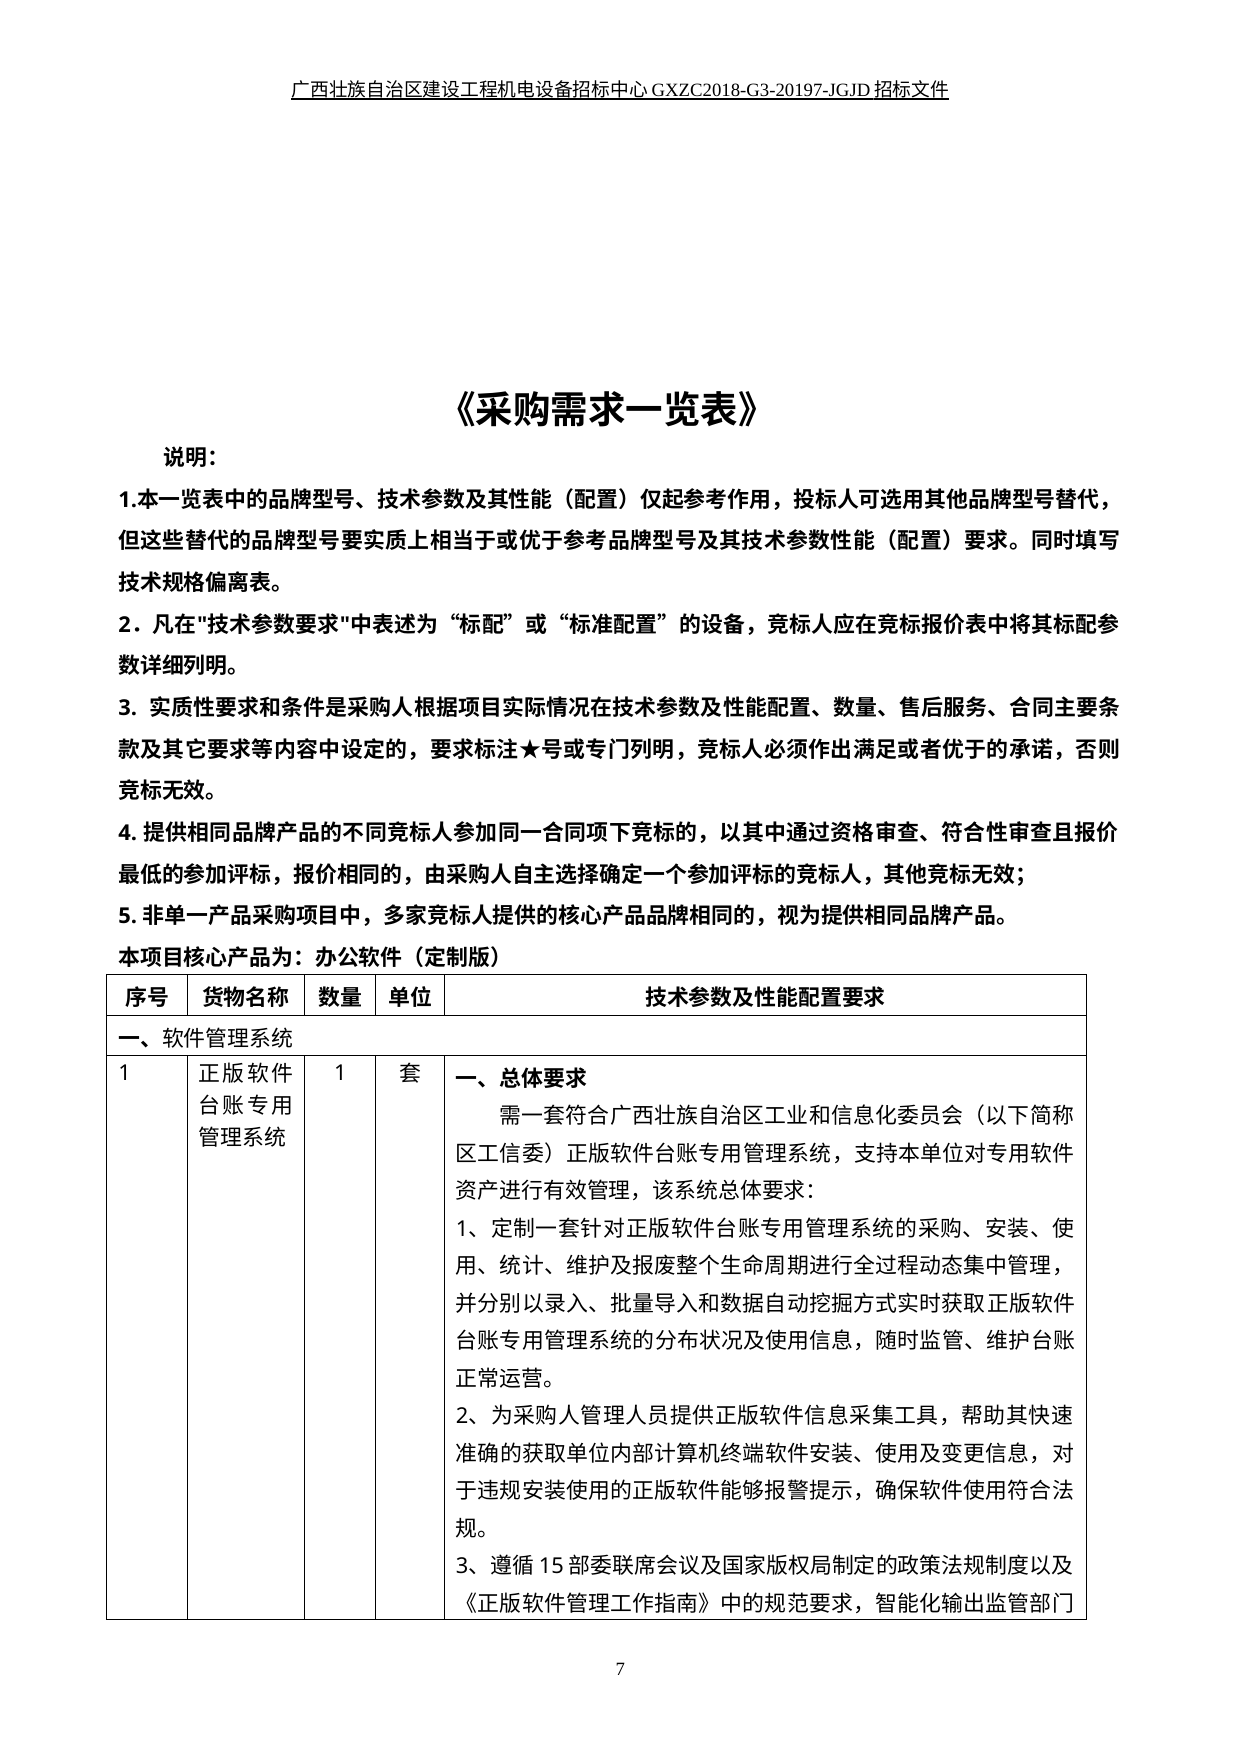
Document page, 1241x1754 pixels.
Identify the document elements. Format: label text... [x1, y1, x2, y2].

table_cell 套 [376, 1056, 444, 1619]
text 3. 实质性要求和条件是采购人根据项目实际情况在技术参数及性能配置、数量、售后服务、合同主要条款及其它要求等内容中设定的，要求标注★号或专门列明，竞标人必须作出满足或者优于的承诺，否则竞标无效。 [118, 682, 1122, 807]
text 4. 提供相同品牌产品的不同竞标人参加同一合同项下竞标的，以其中通过资格审查、符合性审查且报价最低的参加评标，报价相同的，由采购人自主选择确定一个参加评标的竞标人，其他竞标无效； [118, 807, 1122, 891]
table_header 数量 [305, 975, 375, 1015]
text 2．凡在"技术参数要求"中表述为“标配”或“标准配置”的设备，竞标人应在竞标报价表中将其标配参数详细列明。 [118, 599, 1122, 682]
text 5. 非单一产品采购项目中，多家竞标人提供的核心产品品牌相同的，视为提供相同品牌产品。 [118, 891, 1122, 932]
table_cell 正版软件台账专用管理系统 [188, 1056, 304, 1619]
text 本项目核心产品为：办公软件（定制版） [118, 932, 1122, 974]
table_cell 1 [305, 1056, 375, 1619]
text 《采购需求一览表》 [118, 391, 1122, 432]
table_header 技术参数及性能配置要求 [445, 975, 1086, 1015]
text 说明： [118, 432, 1122, 474]
table_header 货物名称 [188, 975, 304, 1015]
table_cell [445, 1056, 1086, 1619]
table_header 序号 [107, 975, 187, 1015]
table_cell 1 [107, 1056, 187, 1619]
table_cell 一、软件管理系统 [107, 1016, 1086, 1055]
table_header 单位 [376, 975, 444, 1015]
text 1.本一览表中的品牌型号、技术参数及其性能（配置）仅起参考作用，投标人可选用其他品牌型号替代，但这些替代的品牌型号要实质上相当于或优于参考品牌型号及其技术参数性能（配置）要求。同时填写技术规格偏离表。 [118, 474, 1122, 599]
